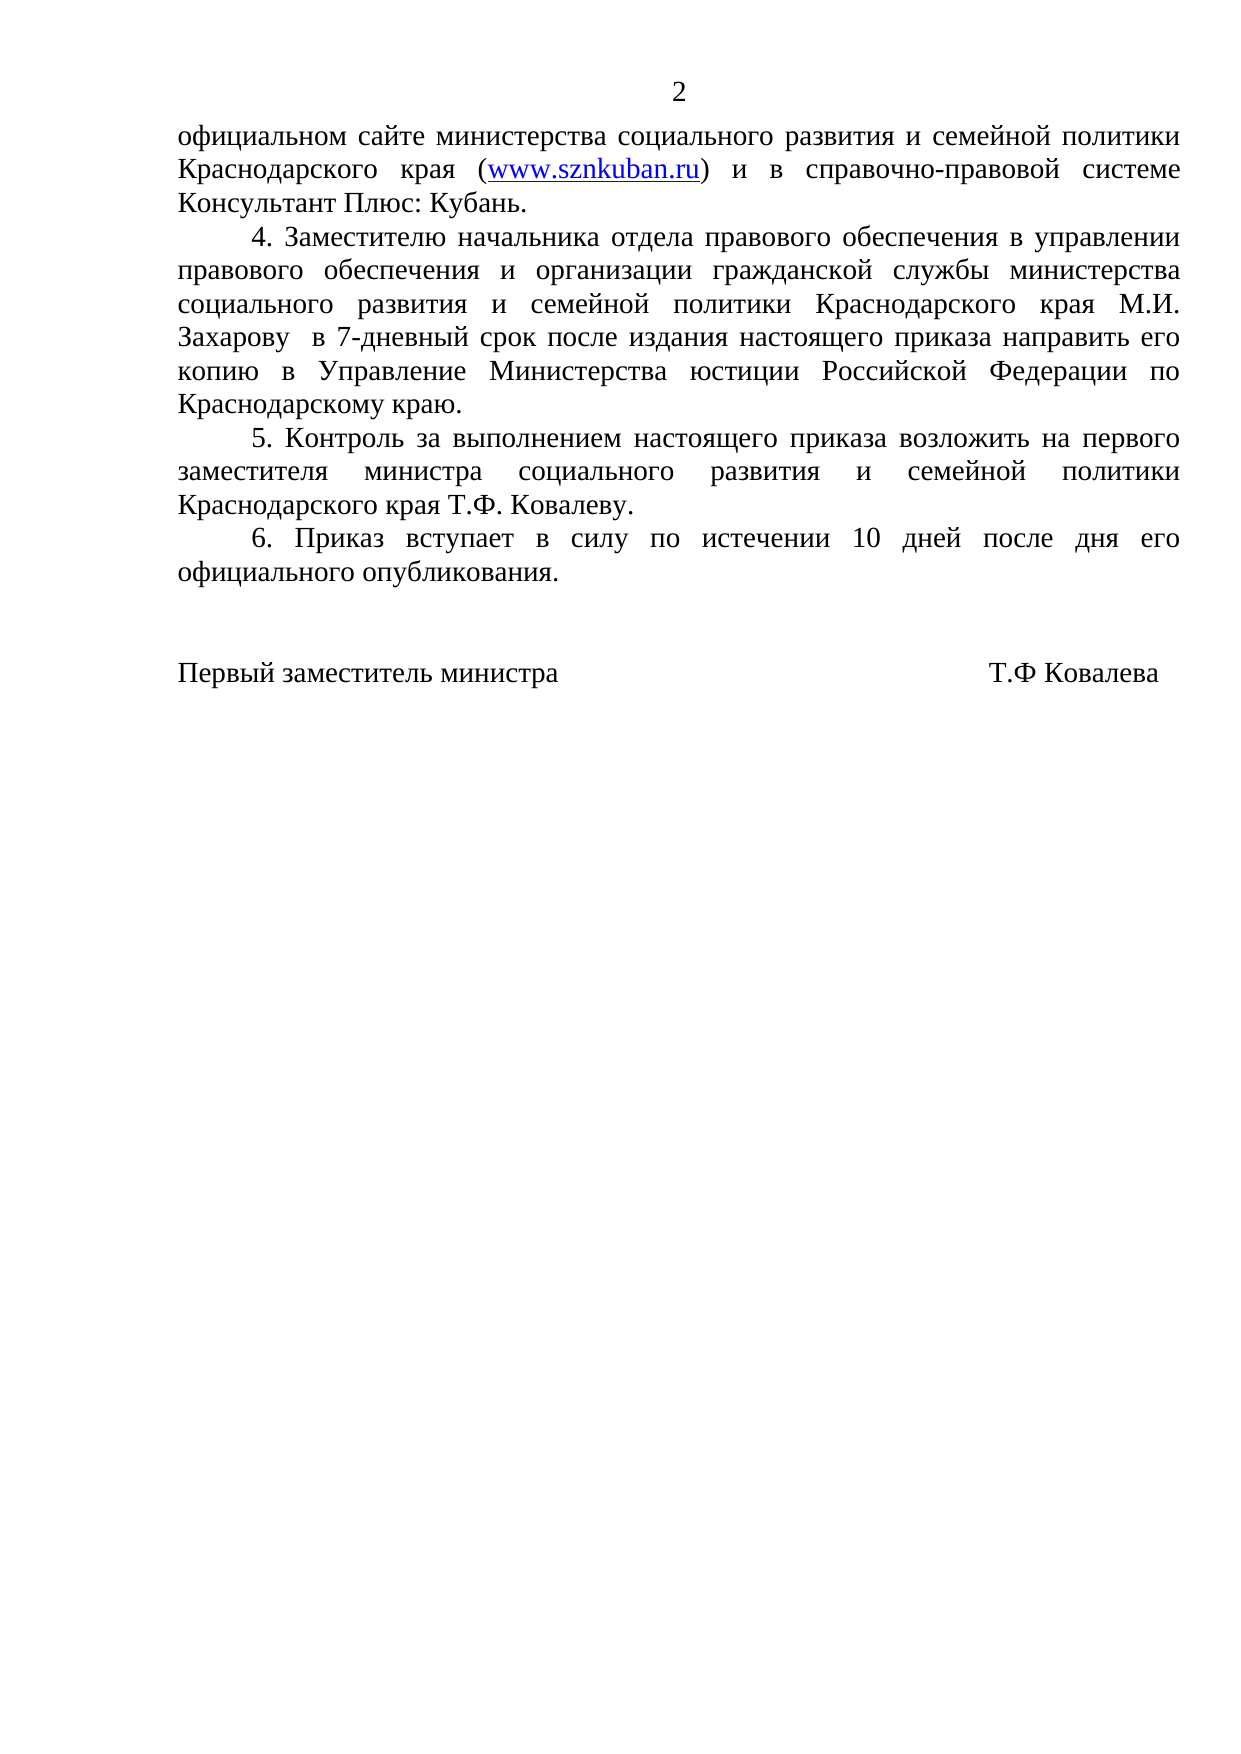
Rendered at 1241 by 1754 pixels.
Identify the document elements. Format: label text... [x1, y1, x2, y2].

text 6. Приказ вступает в силу по истечении 10 дней после дня его официального опубликования. [177, 521, 1181, 588]
text Первый заместитель министра Т.Ф Ковалева [177, 655, 1181, 688]
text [177, 118, 1181, 219]
text 5. Контроль за выполнением настоящего приказа возложить на первого заместителя министра социального развития и семейной политики Краснодарского края Т.Ф. Ковалеву. [177, 420, 1181, 521]
text 4. Заместителю начальника отдела правового обеспечения в управлении правового обеспечения и организации гражданской службы министерства социального развития и семейной политики Краснодарского края М.И. Захарову в 7-дневный срок после издания настоящего приказа направить его копию в Управление Министерства юстиции Российской Федерации по Краснодарскому краю. [177, 219, 1181, 420]
